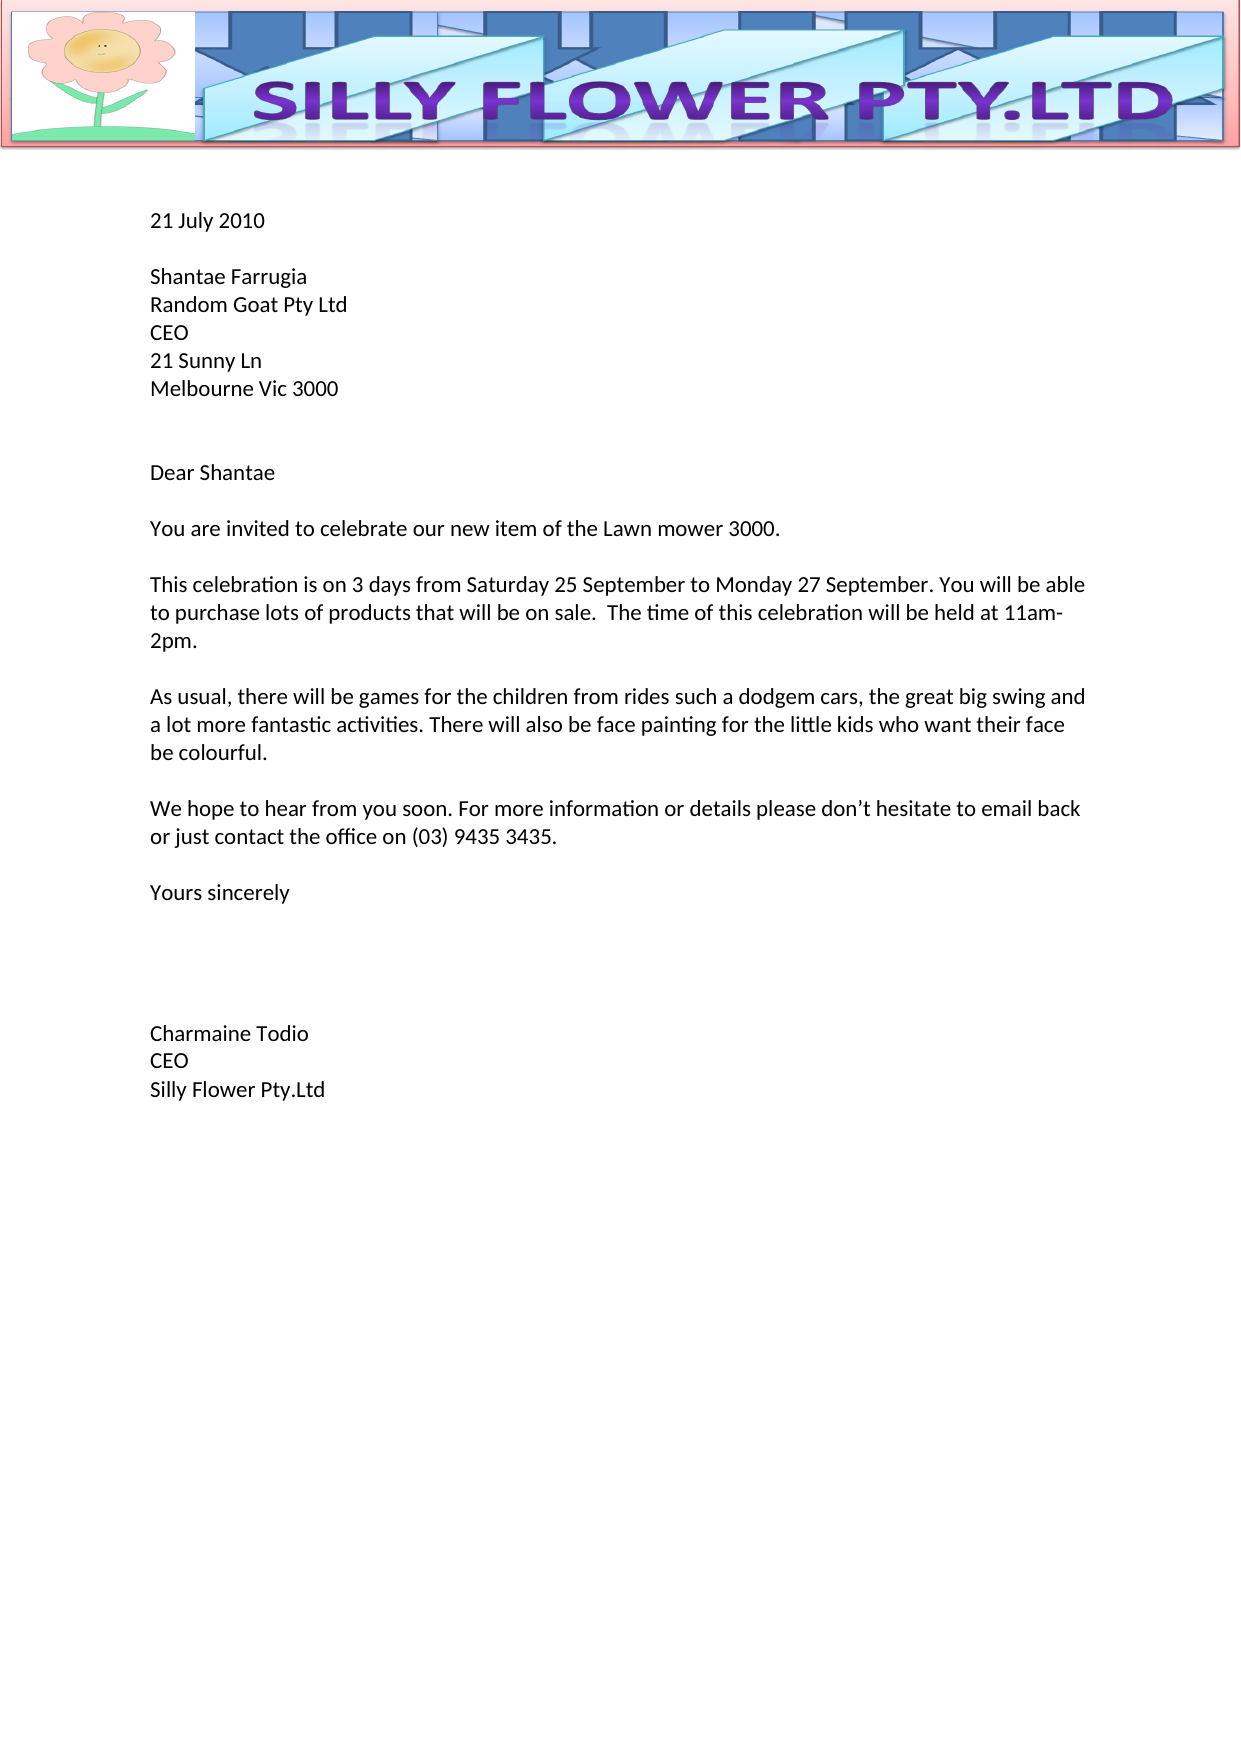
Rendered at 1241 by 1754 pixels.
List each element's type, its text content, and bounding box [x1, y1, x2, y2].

text CEO [150, 1047, 1090, 1075]
text As usual, there will be games for the children from rides such a dodgem cars, the great big swing and a lot more fantastic activities. There will also be face painting for the little kids who want their face be colourful. [150, 682, 1090, 766]
text You are invited to celebrate our new item of the Lawn mower 3000. [150, 514, 1090, 542]
text Silly Flower Pty.Ltd [150, 1075, 1090, 1103]
text Charmaine Todio [150, 1019, 1090, 1047]
text This celebration is on 3 days from Saturday 25 September to Monday 27 September. You will be able to purchase lots of products that will be on sale. The time of this celebration will be held at 11am-2pm. [150, 570, 1090, 654]
text Dear Shantae [150, 458, 1090, 486]
text Yours sincerely [150, 878, 1090, 907]
text Melbourne Vic 3000 [150, 374, 1090, 402]
text 21 Sunny Ln [150, 346, 1090, 374]
picture [0, 0, 1241, 197]
text We hope to hear from you soon. For more information or details please don’t hesitate to email back or just contact the office on (03) 9435 3435. [150, 794, 1090, 851]
text 21 July 2010 [150, 206, 1090, 234]
text Random Goat Pty Ltd [150, 290, 1090, 318]
text CEO [150, 318, 1090, 346]
text Shantae Farrugia [150, 262, 1090, 290]
